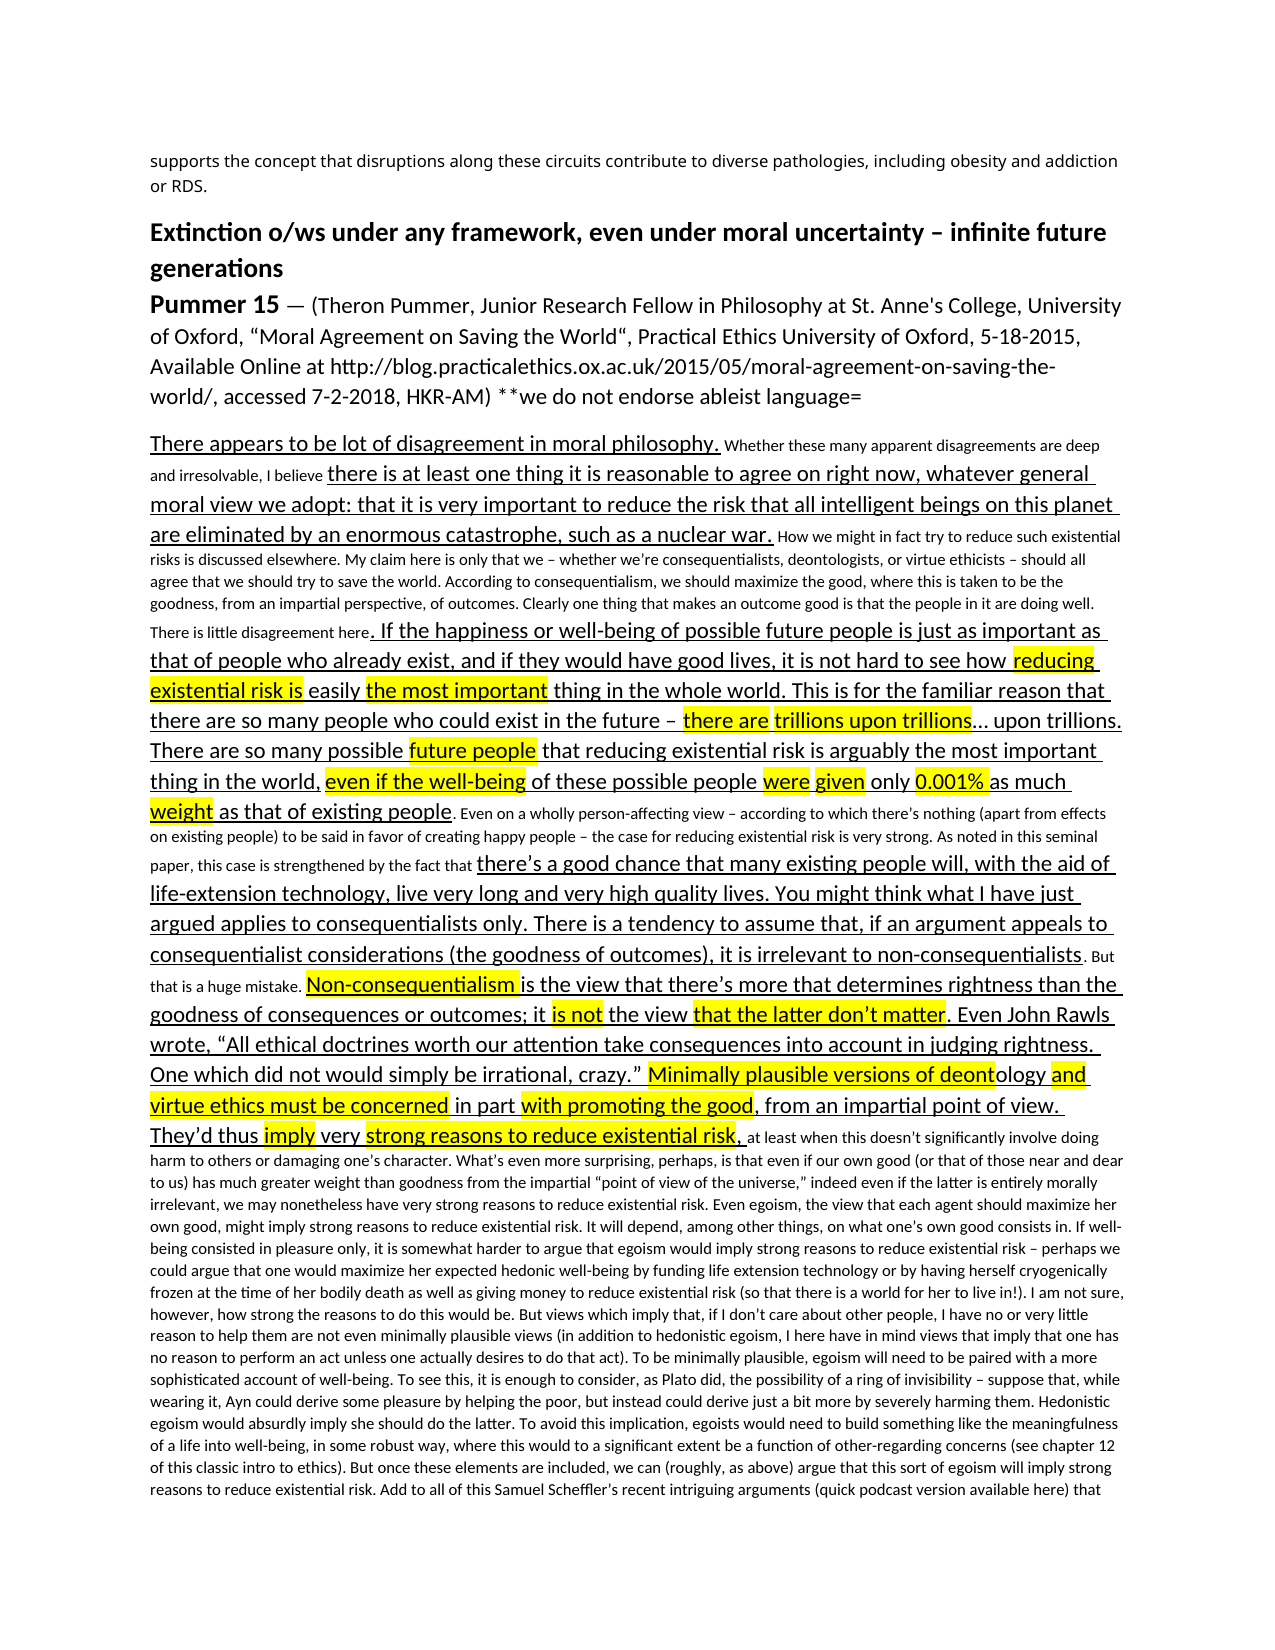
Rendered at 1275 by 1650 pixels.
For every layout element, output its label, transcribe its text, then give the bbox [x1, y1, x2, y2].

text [150, 429, 1125, 1499]
text Pummer 15 — (Theron Pummer, Junior Research Fellow in Philosophy at St. Anne's College, University of Oxford, “Moral Agreement on Saving the World“, Practical Ethics University of Oxford, 5-18-2015, Available Online at http://blog.practicalethics.ox.ac.uk/2015/05/moral-agreement-on-saving-the-world/, accessed 7-2-2018, HKR-AM) **we do not endorse ableist language= [150, 287, 1125, 411]
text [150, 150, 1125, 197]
subtitle Extinction o/ws under any framework, even under moral uncertainty – infinite future generations [150, 216, 1125, 284]
